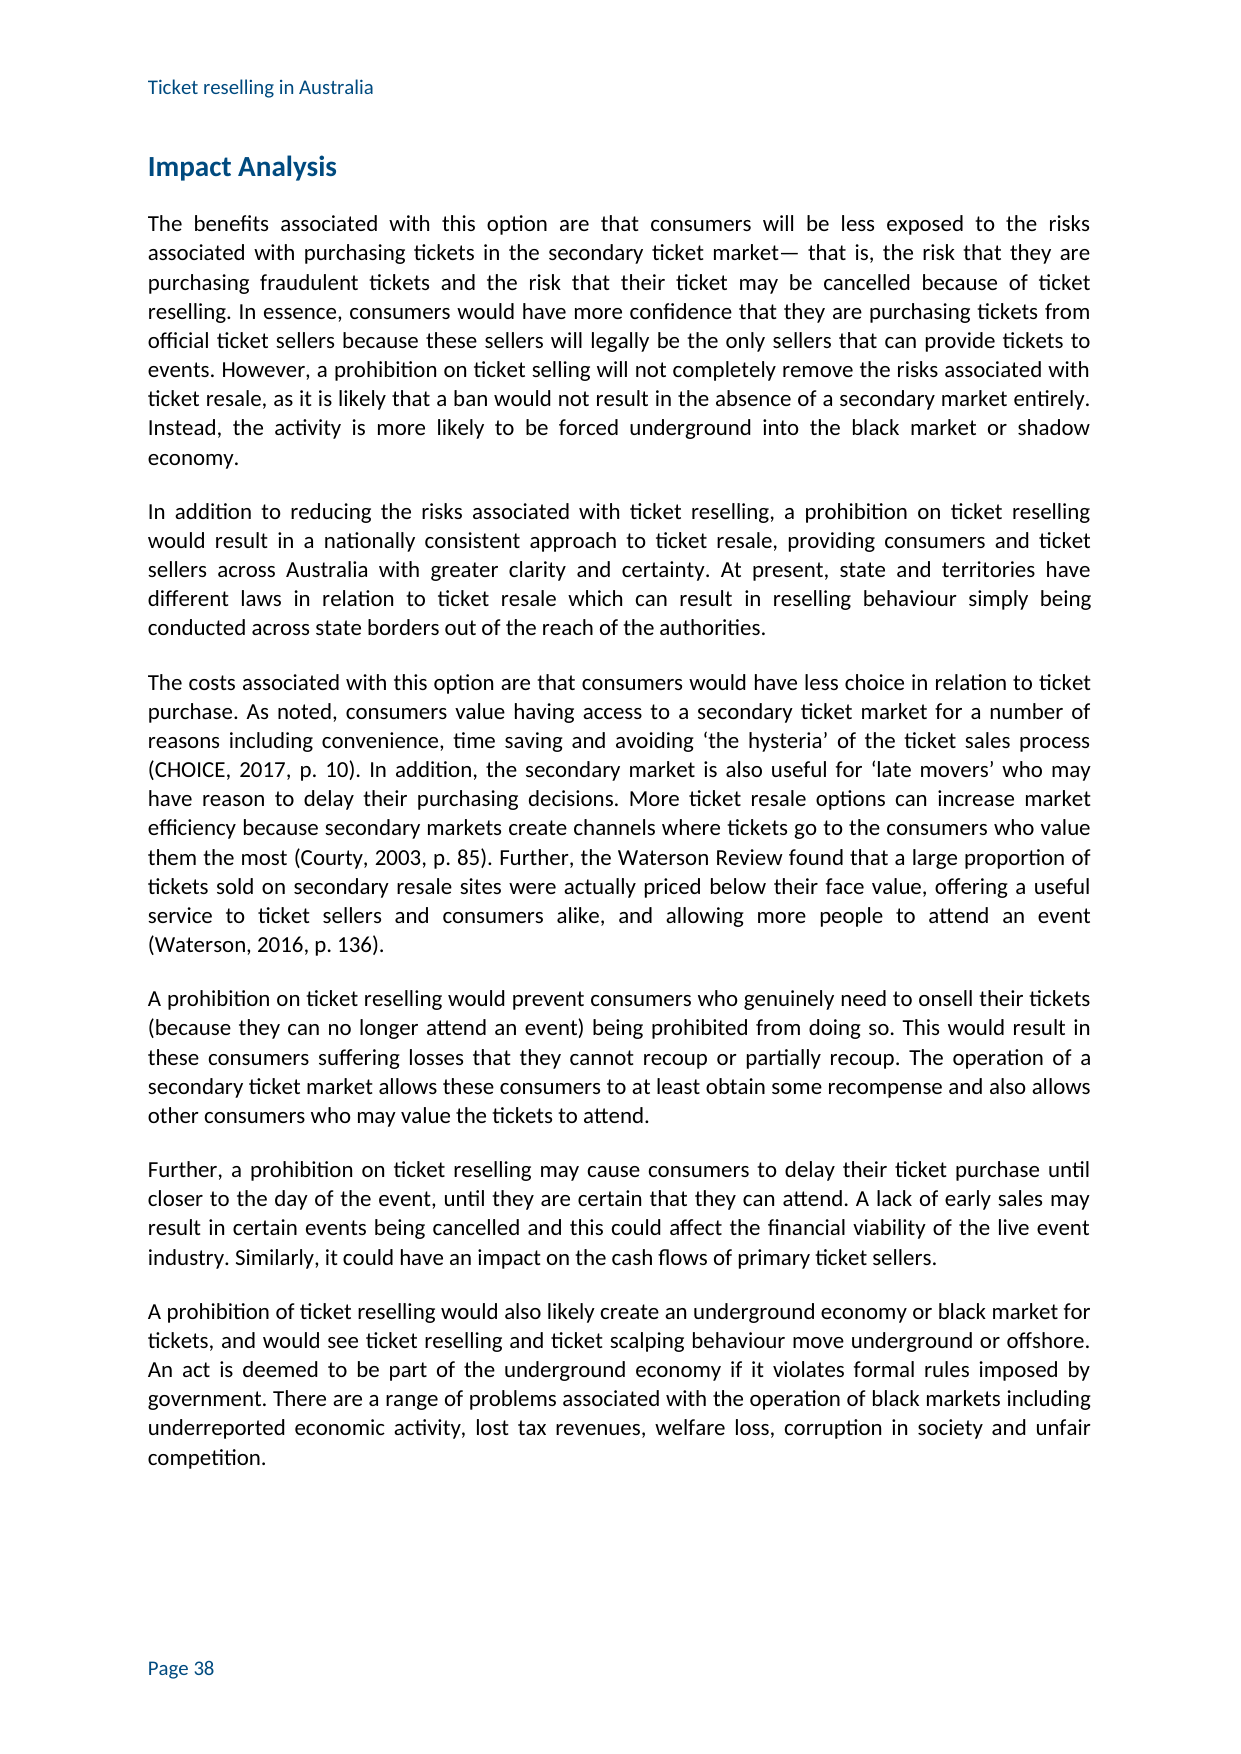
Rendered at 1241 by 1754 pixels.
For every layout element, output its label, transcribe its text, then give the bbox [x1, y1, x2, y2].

text The costs associated with this option are that consumers would have less choice in relation to ticket purchase. As noted, consumers value having access to a secondary ticket market for a number of reasons including convenience, time saving and avoiding ‘the hysteria’ of the ticket sales process (CHOICE, 2017, p. 10). In addition, the secondary market is also useful for ‘late movers’ who may have reason to delay their purchasing decisions. More ticket resale options can increase market efficiency because secondary markets create channels where tickets go to the consumers who value them the most (Courty, 2003, p. 85). Further, the Waterson Review found that a large proportion of tickets sold on secondary resale sites were actually priced below their face value, offering a useful service to ticket sellers and consumers alike, and allowing more people to attend an event (Waterson, 2016, p. 136). [148, 667, 1092, 958]
text In addition to reducing the risks associated with ticket reselling, a prohibition on ticket reselling would result in a nationally consistent approach to ticket resale, providing consumers and ticket sellers across Australia with greater clarity and certainty. At present, state and territories have different laws in relation to ticket resale which can result in reselling behaviour simply being conducted across state borders out of the reach of the authorities. [148, 496, 1092, 642]
text Further, a prohibition on ticket reselling may cause consumers to delay their ticket purchase until closer to the day of the event, until they are certain that they can attend. A lack of early sales may result in certain events being cancelled and this could affect the financial viability of the live event industry. Similarly, it could have an impact on the cash flows of primary ticket sellers. [148, 1154, 1092, 1271]
subtitle Impact Analysis [148, 148, 1092, 183]
text A prohibition of ticket reselling would also likely create an underground economy or black market for tickets, and would see ticket reselling and ticket scalping behaviour move underground or offshore. An act is deemed to be part of the underground economy if it violates formal rules imposed by government. There are a range of problems associated with the operation of black markets including underreported economic activity, lost tax revenues, welfare loss, corruption in society and unfair competition. [148, 1296, 1092, 1471]
text The benefits associated with this option are that consumers will be less exposed to the risks associated with purchasing tickets in the secondary ticket market— that is, the risk that they are purchasing fraudulent tickets and the risk that their ticket may be cancelled because of ticket reselling. In essence, consumers would have more confidence that they are purchasing tickets from official ticket sellers because these sellers will legally be the only sellers that can provide tickets to events. However, a prohibition on ticket selling will not completely remove the risks associated with ticket resale, as it is likely that a ban would not result in the absence of a secondary market entirely. Instead, the activity is more likely to be forced underground into the black market or shadow economy. [148, 208, 1092, 471]
text A prohibition on ticket reselling would prevent consumers who genuinely need to onsell their tickets (because they can no longer attend an event) being prohibited from doing so. This would result in these consumers suffering losses that they cannot recoup or partially recoup. The operation of a secondary ticket market allows these consumers to at least obtain some recompense and also allows other consumers who may value the tickets to attend. [148, 983, 1092, 1129]
